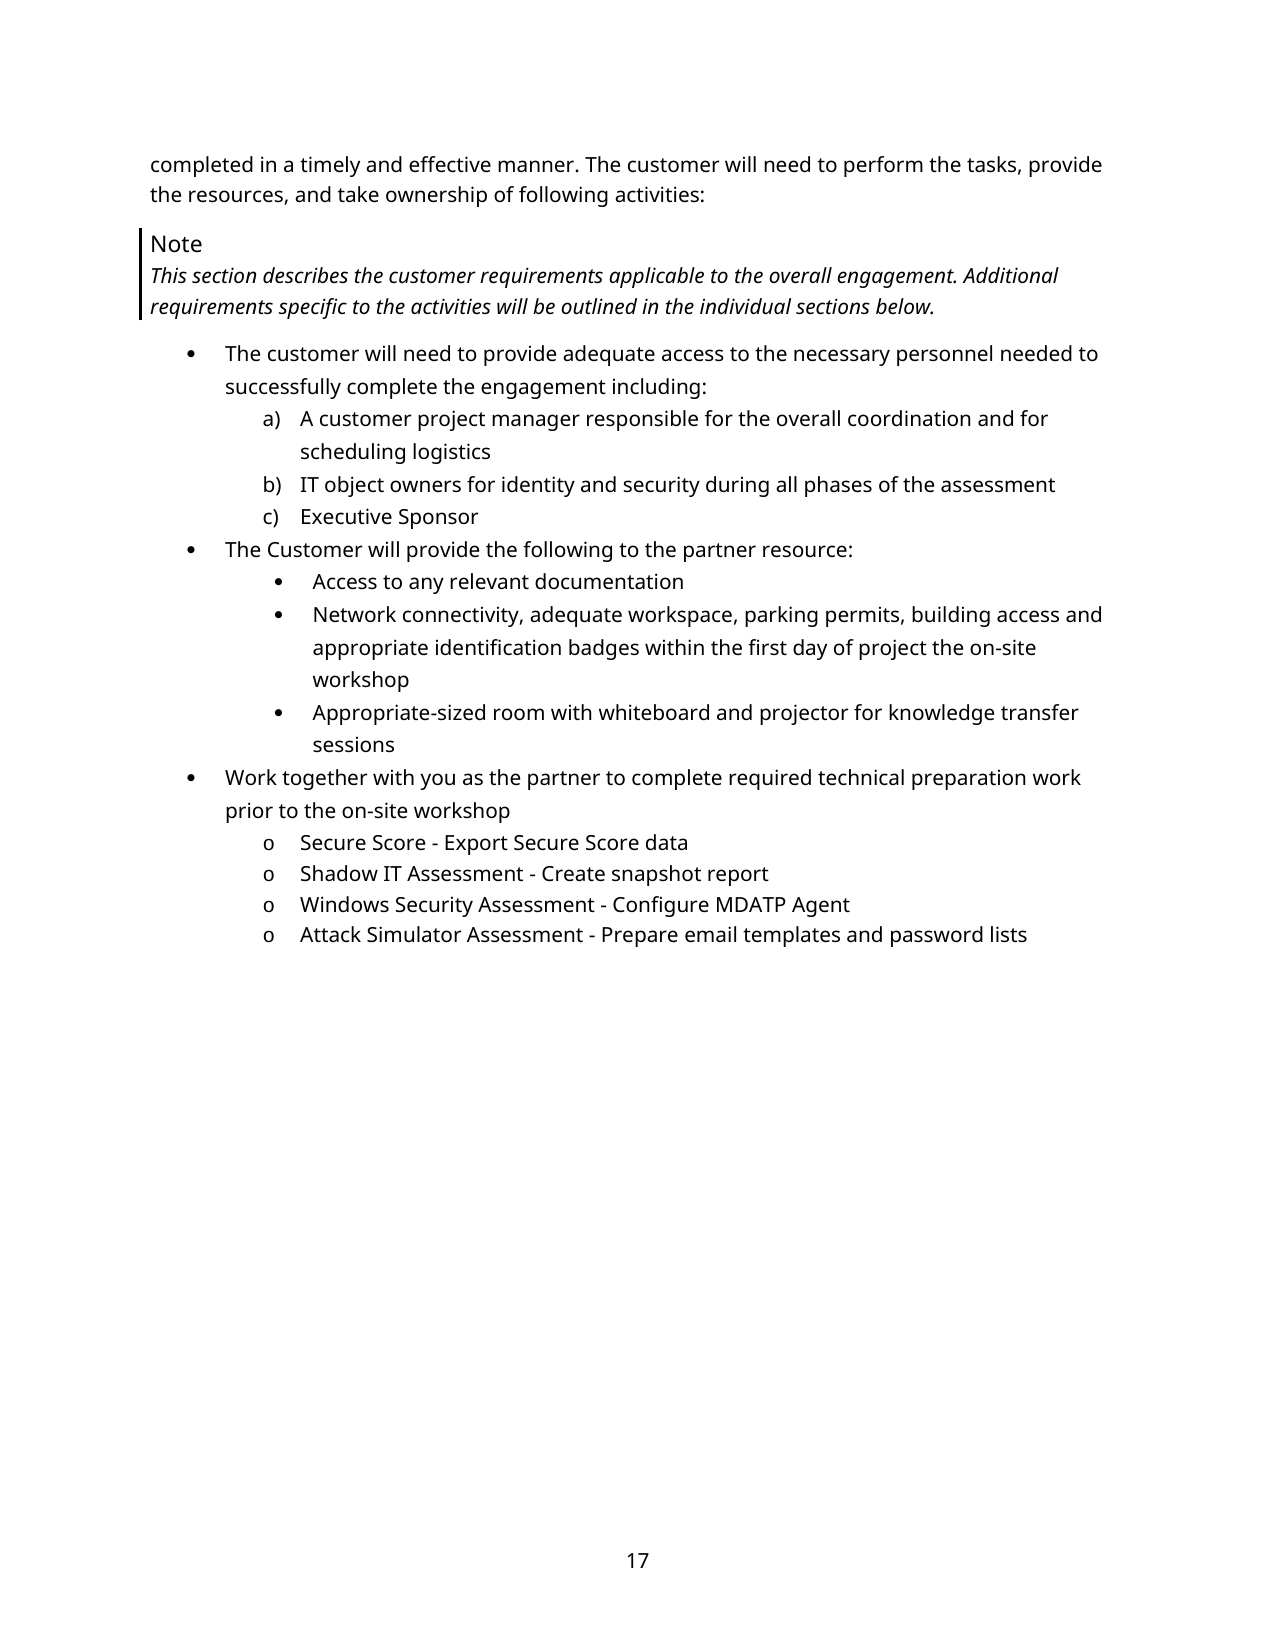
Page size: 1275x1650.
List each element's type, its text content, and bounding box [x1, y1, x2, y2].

list Shadow IT Assessment - Create snapshot report [262, 859, 1125, 888]
list Work together with you as the partner to complete required technical preparation work prior to the on-site workshop [187, 763, 1125, 824]
list Executive Sponsor [262, 502, 1125, 531]
list The Customer will provide the following to the partner resource: [187, 535, 1125, 563]
list Appropriate-sized room with whiteboard and projector for knowledge transfer sessions [275, 698, 1125, 759]
list Windows Security Assessment - Configure MDATP Agent [262, 890, 1125, 918]
list Secure Score - Export Secure Score data [262, 828, 1125, 857]
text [150, 150, 1125, 209]
list Network connectivity, adequate workspace, parking permits, building access and appropriate identification badges within the first day of project the on-site workshop [275, 600, 1125, 694]
text Note This section describes the customer requirements applicable to the overall engagement. Additional requirements specific to the activities will be outlined in the individual sections below. [142, 228, 1125, 320]
list A customer project manager responsible for the overall coordination and for scheduling logistics [262, 404, 1125, 466]
list Access to any relevant documentation [275, 567, 1125, 596]
list IT object owners for identity and security during all phases of the assessment [262, 470, 1125, 498]
list The customer will need to provide adequate access to the necessary personnel needed to successfully complete the engagement including: [187, 339, 1125, 400]
list Attack Simulator Assessment - Prepare email templates and password lists [262, 921, 1125, 949]
